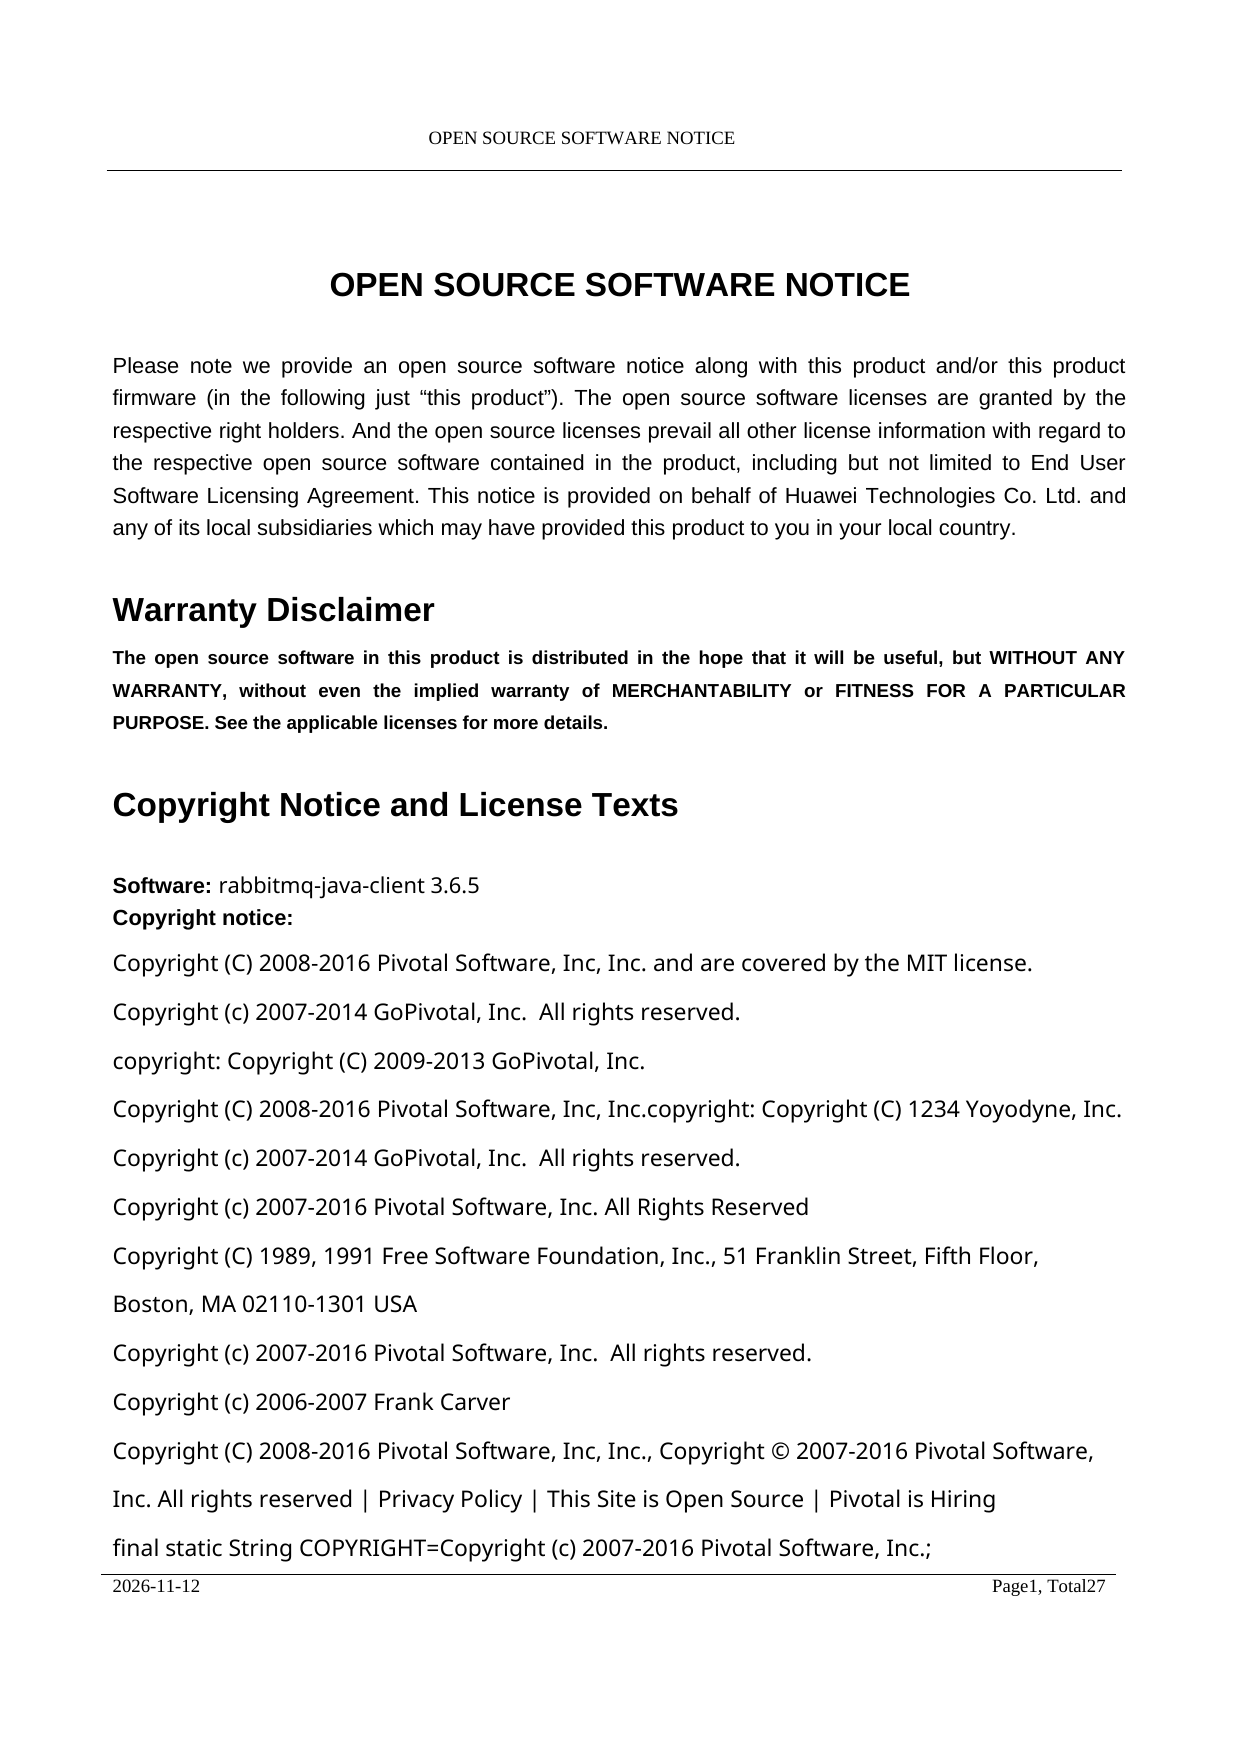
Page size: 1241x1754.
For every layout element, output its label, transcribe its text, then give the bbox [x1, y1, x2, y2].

text Copyright notice: [112, 901, 1128, 934]
text The open source software in this product is distributed in the hope that it will be useful, but WITHOUT ANY WARRANTY, without even the implied warranty of MERCHANTABILITY or FITNESS FOR A PARTICULAR PURPOSE. See the applicable licenses for more details. [112, 641, 1128, 739]
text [112, 947, 1128, 1564]
text Please note we provide an open source software notice along with this product and/or this product firmware (in the following just “this product”). The open source software licenses are granted by the respective right holders. And the open source licenses prevail all other license information with regard to the respective open source software contained in the product, including but not limited to End User Software Licensing Agreement. This notice is provided on behalf of Huawei Technologies Co. Ltd. and any of its local subsidiaries which may have provided this product to you in your local country. [112, 349, 1128, 544]
text Warranty Disclaimer [112, 576, 1128, 641]
text OPEN SOURCE SOFTWARE NOTICE [112, 251, 1128, 316]
text Software: rabbitmq-java-client 3.6.5 [112, 869, 1128, 901]
text Copyright Notice and License Texts [112, 771, 1128, 836]
